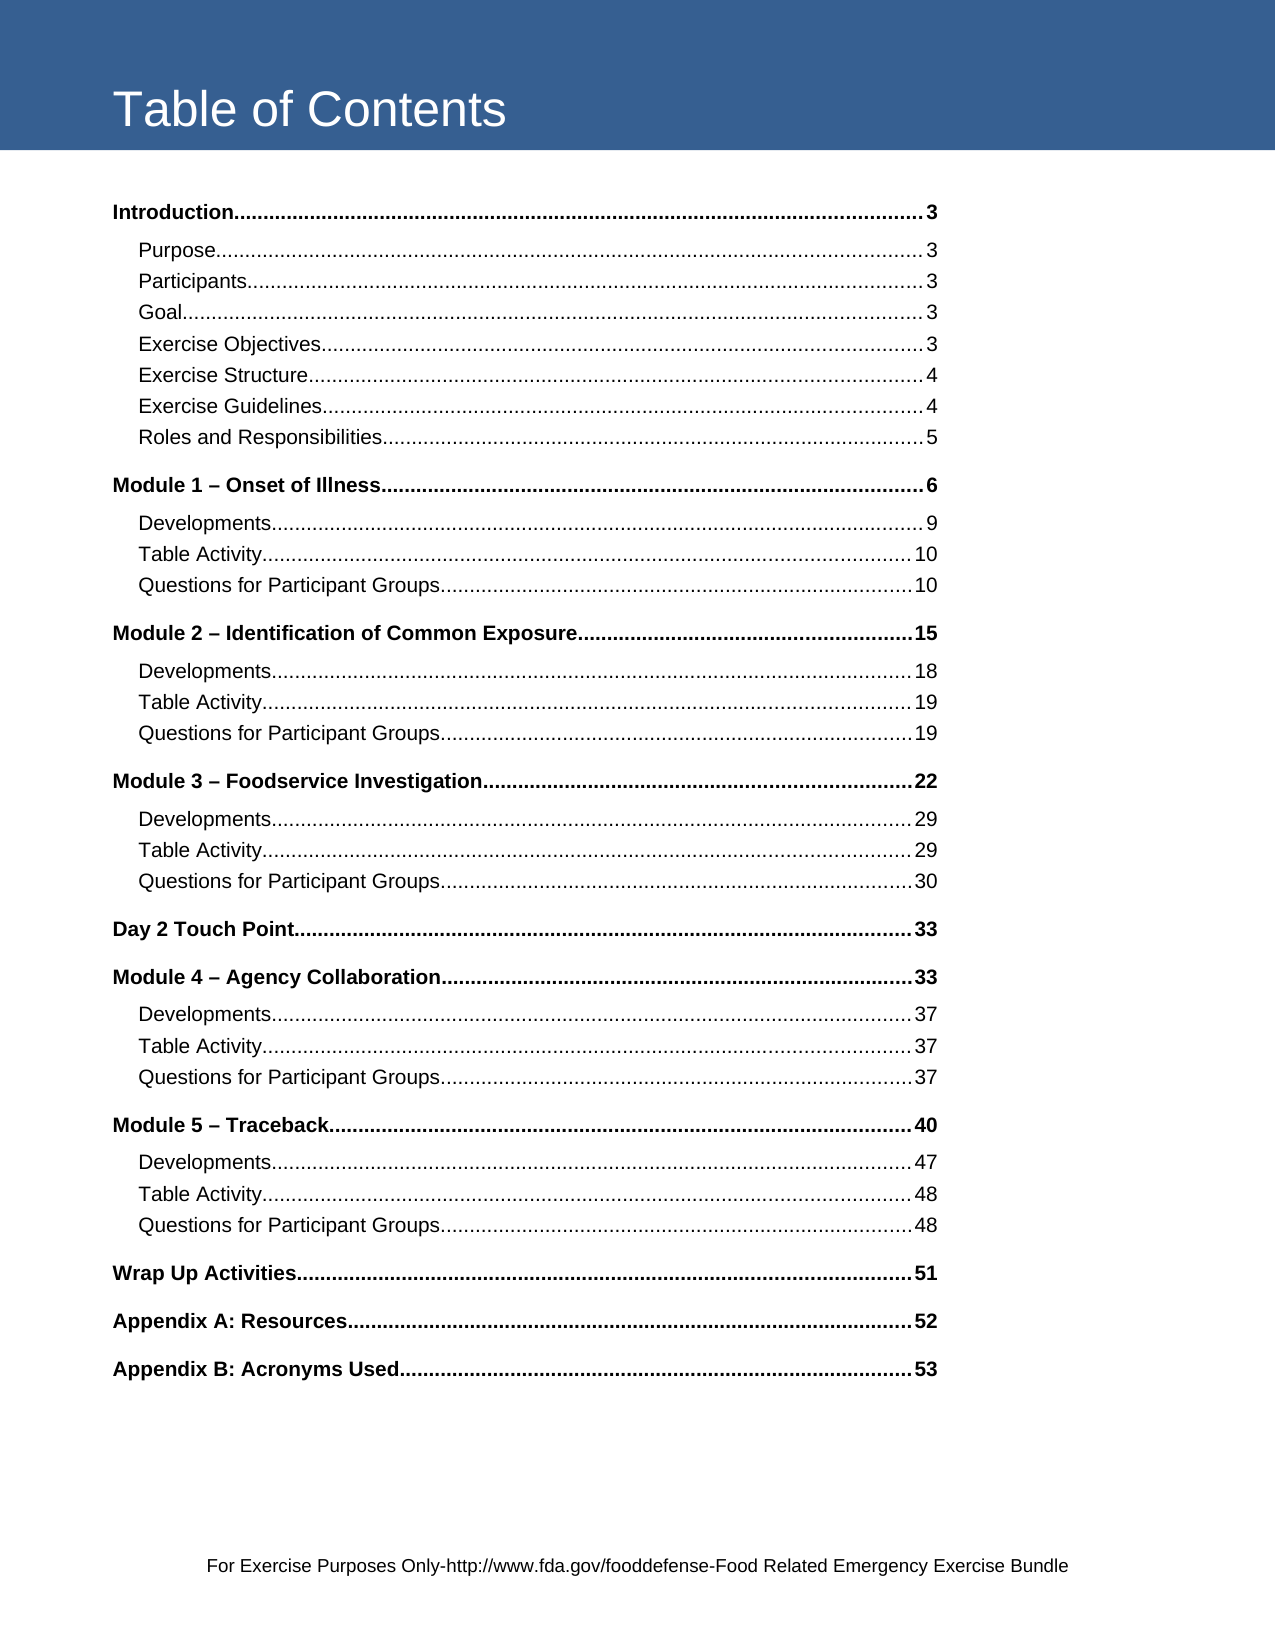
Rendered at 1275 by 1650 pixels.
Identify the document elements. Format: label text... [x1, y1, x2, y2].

text Table Activity 37 [138, 1030, 1162, 1057]
text Roles and Responsibilities 5 [138, 422, 1162, 449]
text Module 3 – Foodservice Investigation 22 [112, 766, 1162, 793]
text Developments 29 [138, 803, 1162, 830]
text Developments 18 [138, 655, 1162, 682]
text Questions for Participant Groups 48 [138, 1209, 1162, 1237]
text Appendix B: Acronyms Used 53 [112, 1353, 1162, 1380]
text Developments 37 [138, 999, 1162, 1026]
text Module 1 – Onset of Illness 6 [112, 470, 1162, 497]
text Module 2 – Identification of Common Exposure 15 [112, 618, 1162, 645]
text Developments 9 [138, 507, 1162, 534]
text Developments 47 [138, 1147, 1162, 1174]
text Exercise Guidelines 4 [138, 391, 1162, 418]
text Table Activity 10 [138, 539, 1162, 566]
text Exercise Objectives 3 [138, 328, 1162, 355]
text Goal 3 [138, 297, 1162, 324]
text Wrap Up Activities 51 [112, 1257, 1162, 1284]
text Appendix A: Resources 52 [112, 1305, 1162, 1332]
text Questions for Participant Groups 19 [138, 718, 1162, 745]
text Module 5 – Traceback 40 [112, 1109, 1162, 1137]
text Day 2 Touch Point 33 [112, 914, 1162, 941]
text Questions for Participant Groups 37 [138, 1062, 1162, 1089]
text Exercise Structure 4 [138, 359, 1162, 387]
text Purpose 3 [138, 234, 1162, 262]
text Table Activity 29 [138, 834, 1162, 862]
text Table Activity 48 [138, 1178, 1162, 1205]
text Introduction 3 [112, 197, 1162, 224]
text Questions for Participant Groups 10 [138, 570, 1162, 597]
text Questions for Participant Groups 30 [138, 866, 1162, 893]
text Module 4 – Agency Collaboration 33 [112, 962, 1162, 989]
text Participants 3 [138, 266, 1162, 293]
text Table Activity 19 [138, 687, 1162, 714]
